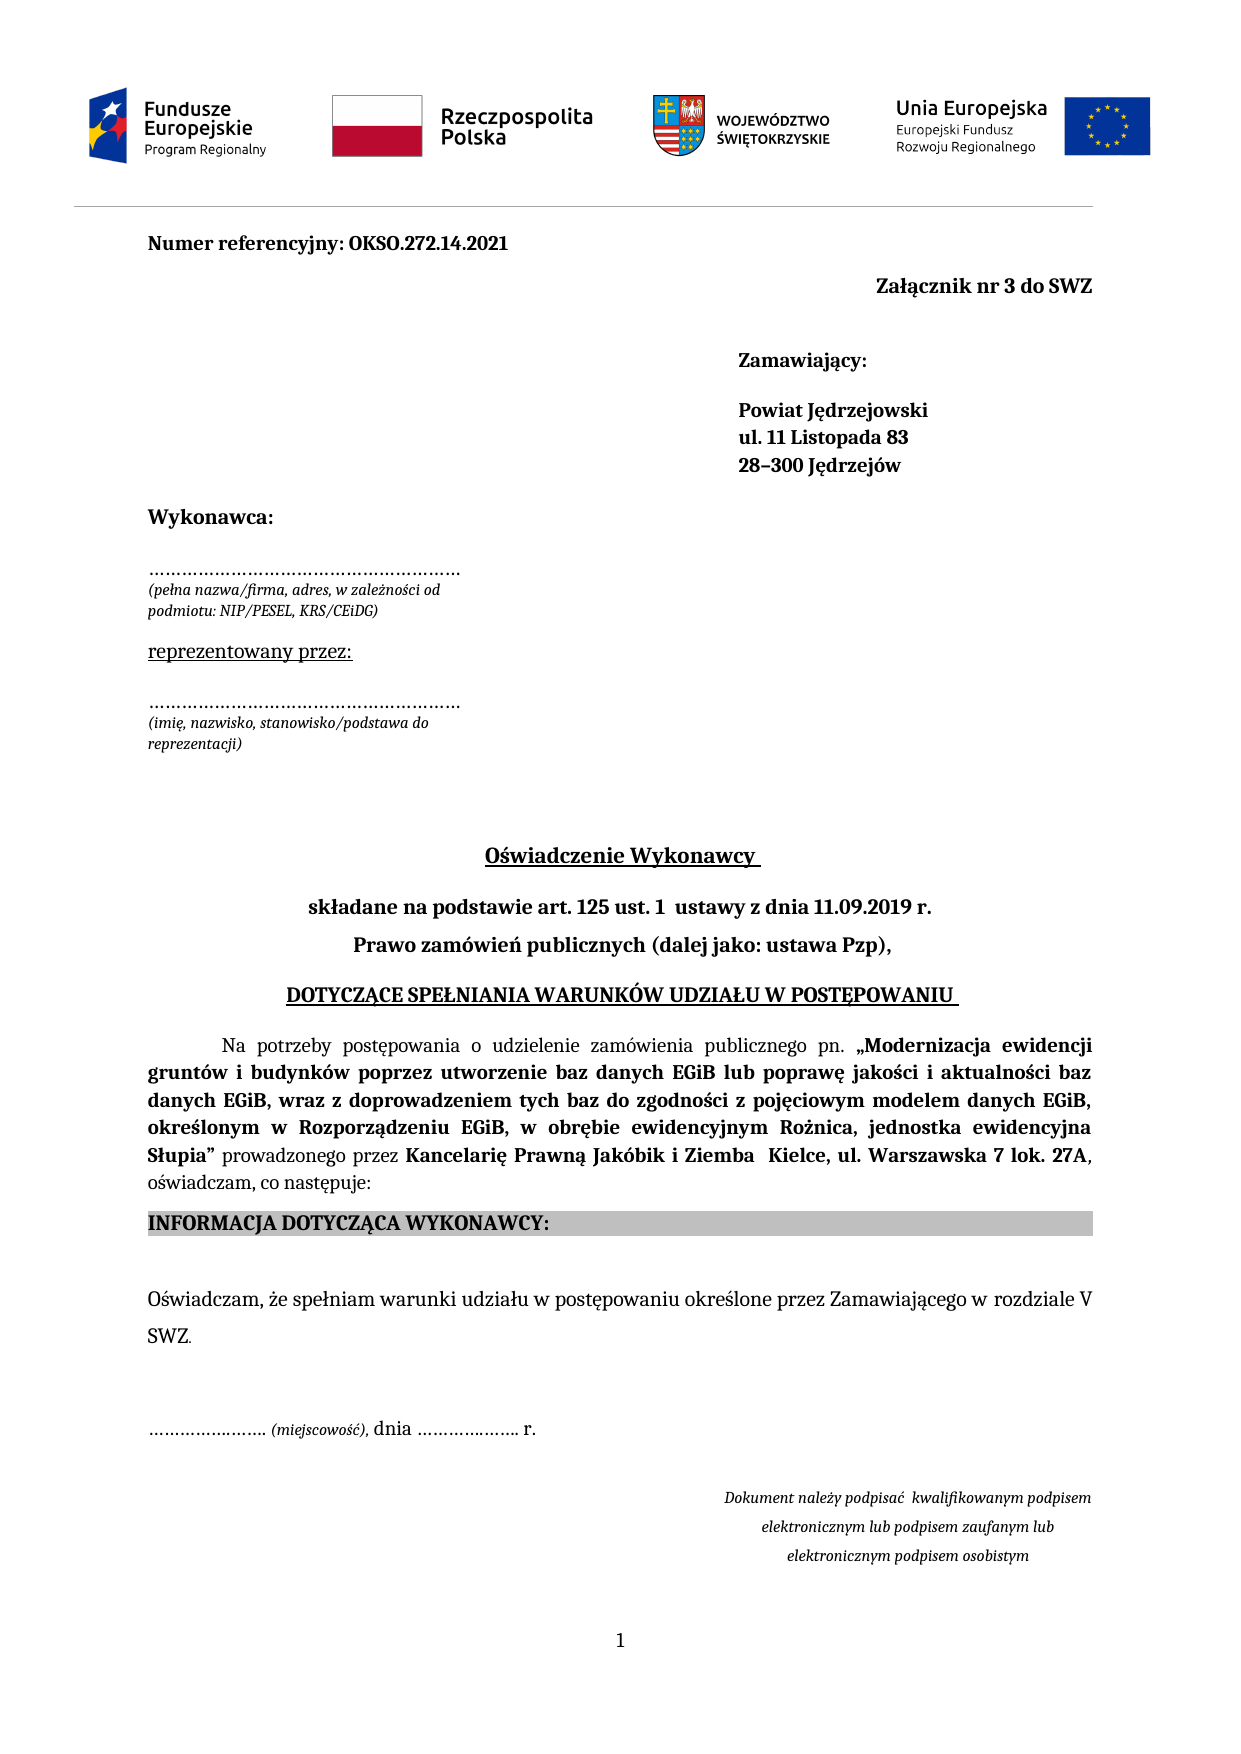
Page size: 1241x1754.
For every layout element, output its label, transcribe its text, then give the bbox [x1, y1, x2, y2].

text 28–300 Jędrzejów [738, 453, 1093, 477]
text Wykonawca: [148, 505, 1093, 530]
text Dokument należy podpisać kwalifikowanym podpisem elektronicznym lub podpisem zaufanym lub elektronicznym podpisem osobistym [723, 1488, 1093, 1565]
text …………….……. (miejscowość), dnia ………….……. r. [148, 1417, 1093, 1441]
text Załącznik nr 3 do SWZ [694, 274, 1093, 299]
text (pełna nazwa/firma, adres, w zależności od podmiotu: NIP/PESEL, KRS/CEiDG) [148, 580, 472, 620]
text reprezentowany przez: [148, 638, 1093, 663]
text Na potrzeby postępowania o udzielenie zamówienia publicznego pn. „Modernizacja ewidencji gruntów i budynków poprzez utworzenie baz danych EGiB lub poprawę jakości i aktualności baz danych EGiB, wraz z doprowadzeniem tych baz do zgodności z pojęciowym modelem danych EGiB, określonym w Rozporządzeniu EGiB, w obrębie ewidencyjnym Rożnica, jednostka ewidencyjna Słupia” prowadzonego przez Kancelarię Prawną Jakóbik i Ziemba Kielce, ul. Warszawska 7 lok. 27A, oświadczam, co następuje: [148, 1033, 1093, 1195]
text składane na podstawie art. 125 ust. 1 ustawy z dnia 11.09.2019 r. [148, 895, 1093, 920]
text Numer referencyjny: OKSO.272.14.2021 [148, 232, 1093, 256]
text INFORMACJA DOTYCZĄCA WYKONAWCY: [148, 1211, 1093, 1236]
text DOTYCZĄCE SPEŁNIANIA WARUNKÓW UDZIAŁU W POSTĘPOWANIU [148, 983, 1093, 1008]
text (imię, nazwisko, stanowisko/podstawa do reprezentacji) [148, 714, 472, 754]
text Powiat Jędrzejowski [738, 398, 1093, 422]
text Oświadczenie Wykonawcy [148, 843, 1093, 869]
picture [73, 73, 1166, 179]
text ul. 11 Listopada 83 [738, 426, 1093, 450]
text Prawo zamówień publicznych (dalej jako: ustawa Pzp), [148, 933, 1093, 958]
text ………………………………………………… [148, 555, 472, 580]
text Zamawiający: [738, 348, 1093, 372]
text ………………………………………………… [148, 689, 472, 714]
text Oświadczam, że spełniam warunki udziału w postępowaniu określone przez Zamawiającego w rozdziale V SWZ. [148, 1286, 1093, 1349]
